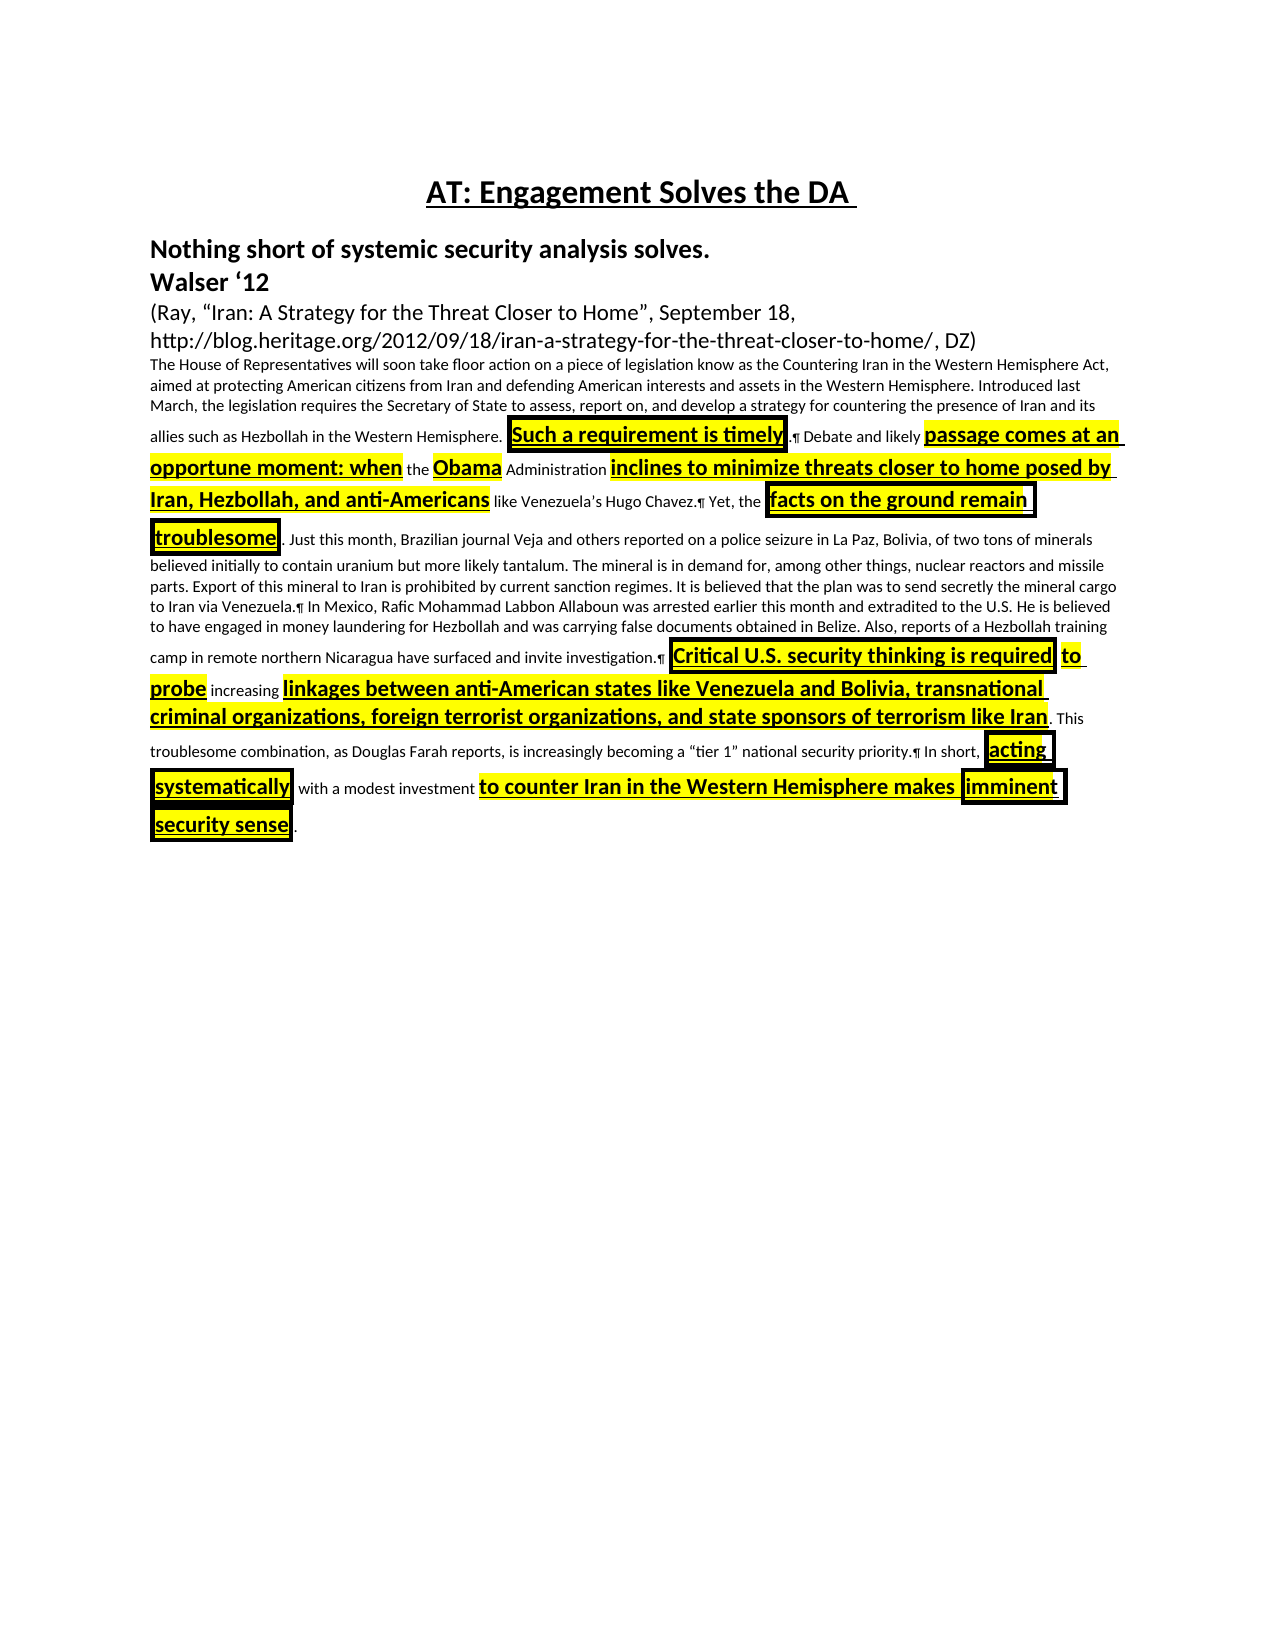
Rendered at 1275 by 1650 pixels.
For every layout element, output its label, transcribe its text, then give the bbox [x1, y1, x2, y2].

text Walser ‘12 [150, 265, 1125, 298]
text (Ray, “Iran: A Strategy for the Threat Closer to Home”, September 18, http://blog.heritage.org/2012/09/18/iran-a-strategy-for-the-threat-closer-to-home/, DZ) [150, 298, 1125, 354]
text The House of Representatives will soon take floor action on a piece of legislation know as the Countering Iran in the Western Hemisphere Act, aimed at protecting American citizens from Iran and defending American interests and assets in the Western Hemisphere. Introduced last March, the legislation requires the Secretary of State to assess, report on, and develop a strategy for countering the presence of Iran and its allies such as Hezbollah in the Western Hemisphere. Such a requirement is timely.¶ Debate and likely passage comes at an opportune moment: when the Obama Administration inclines to minimize threats closer to home posed by Iran, Hezbollah, and anti-Americans like Venezuela’s Hugo Chavez.¶ Yet, the facts on the ground remain troublesome. Just this month, Brazilian journal Veja and others reported on a police seizure in La Paz, Bolivia, of two tons of minerals believed initially to contain uranium but more likely tantalum. The mineral is in demand for, among other things, nuclear reactors and missile parts. Export of this mineral to Iran is prohibited by current sanction regimes. It is believed that the plan was to send secretly the mineral cargo to Iran via Venezuela.¶ In Mexico, Rafic Mohammad Labbon Allaboun was arrested earlier this month and extradited to the U.S. He is believed to have engaged in money laundering for Hezbollah and was carrying false documents obtained in Belize. Also, reports of a Hezbollah training camp in remote northern Nicaragua have surfaced and invite investigation.¶ Critical U.S. security thinking is required to probe increasing linkages between anti-American states like Venezuela and Bolivia, transnational criminal organizations, foreign terrorist organizations, and state sponsors of terrorism like Iran. This troublesome combination, as Douglas Farah reports, is increasingly becoming a “tier 1” national security priority.¶ In short, acting systematically with a modest investment to counter Iran in the Western Hemisphere makes imminent security sense. [150, 354, 1125, 842]
subtitle Nothing short of systemic security analysis solves. [150, 232, 1125, 265]
subtitle AT: Engagement Solves the DA [150, 171, 1125, 212]
